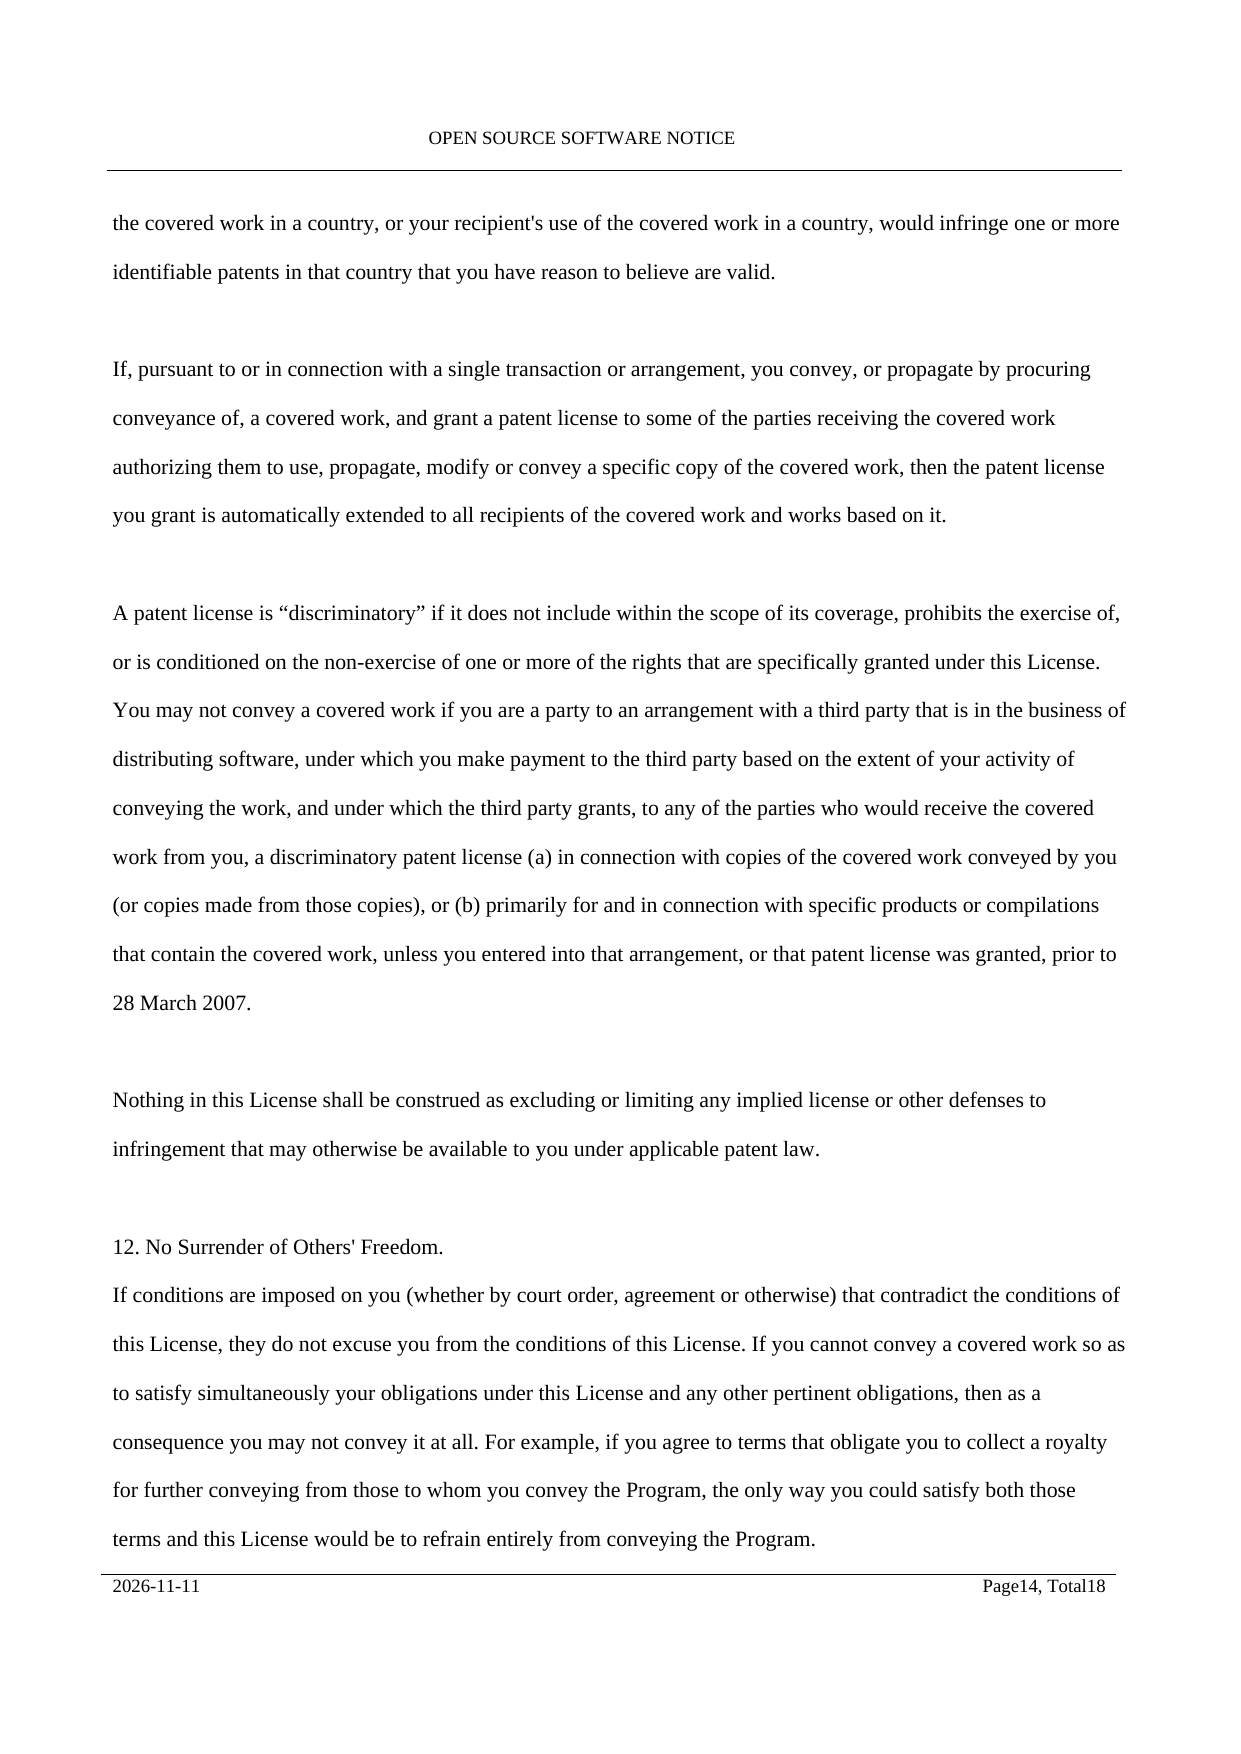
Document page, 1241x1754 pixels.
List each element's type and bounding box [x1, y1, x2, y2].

text [112, 206, 1128, 1555]
